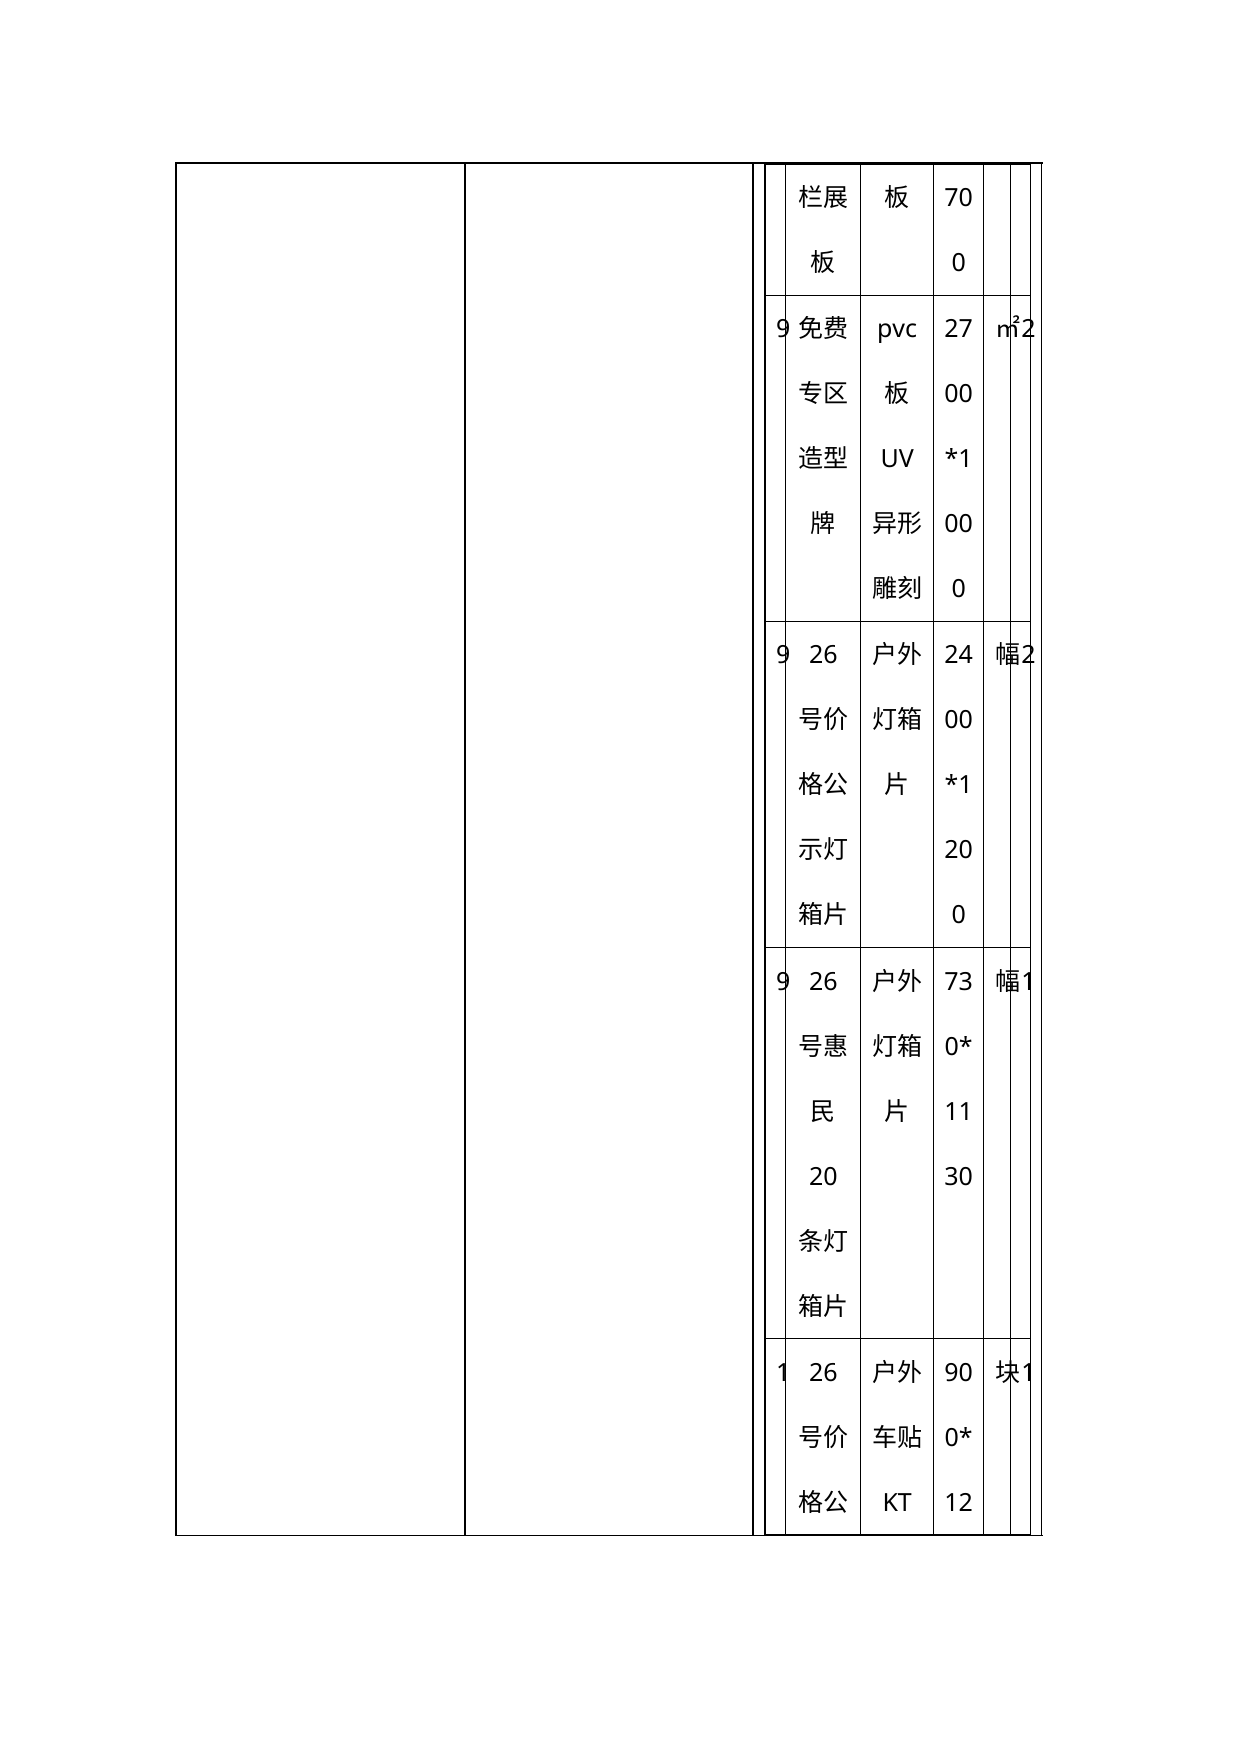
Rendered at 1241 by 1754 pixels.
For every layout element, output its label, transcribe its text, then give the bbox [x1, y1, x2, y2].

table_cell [934, 165, 983, 295]
table_cell 一、展板内容： 备注：以上费用含设计、安装、运输 二、标识标牌内容： [934, 622, 983, 947]
table_cell 一、展板内容： 备注：以上费用含设计、安装、运输 二、标识标牌内容： [786, 622, 860, 947]
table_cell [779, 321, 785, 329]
table_cell 一、展板内容： 备注：以上费用含设计、安装、运输 二、标识标牌内容： [1011, 296, 1030, 621]
table_cell 一、展板内容： 备注：以上费用含设计、安装、运输 二、标识标牌内容： [861, 622, 933, 947]
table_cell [766, 1339, 785, 1534]
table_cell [861, 165, 933, 295]
table_cell 一、展板内容： 备注：以上费用含设计、安装、运输 二、标识标牌内容： [861, 296, 933, 621]
table_cell 1 [177, 164, 464, 1535]
table_cell 一、展板内容： 备注：以上费用含设计、安装、运输 二、标识标牌内容： [934, 948, 983, 1338]
table_cell 一、展板内容： 备注：以上费用含设计、安装、运输 二、标识标牌内容： [1011, 948, 1030, 1338]
table_cell 一、展板内容： 备注：以上费用含设计、安装、运输 二、标识标牌内容： [786, 948, 860, 1338]
table_cell 一、展板内容： 备注：以上费用含设计、安装、运输 二、标识标牌内容： [984, 622, 1010, 947]
table_cell 一、展板内容： 备注：以上费用含设计、安装、运输 二、标识标牌内容： [766, 296, 785, 621]
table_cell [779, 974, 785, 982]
table_cell [466, 164, 752, 1535]
table_cell 一、展板内容： 备注：以上费用含设计、安装、运输 二、标识标牌内容： [984, 948, 1010, 1338]
table_cell 一、展板内容： 备注：以上费用含设计、安装、运输 二、标识标牌内容： [984, 296, 1010, 621]
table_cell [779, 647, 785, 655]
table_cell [984, 165, 1010, 295]
table_cell 一、展板内容： 备注：以上费用含设计、安装、运输 二、标识标牌内容： [861, 948, 933, 1338]
table_cell 一、展板内容： 备注：以上费用含设计、安装、运输 二、标识标牌内容： [786, 296, 860, 621]
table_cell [861, 1339, 933, 1534]
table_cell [786, 165, 860, 295]
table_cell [934, 1339, 983, 1534]
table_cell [1031, 164, 1041, 1535]
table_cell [786, 1339, 860, 1534]
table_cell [984, 1339, 1010, 1534]
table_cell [1011, 1339, 1030, 1534]
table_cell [1011, 165, 1030, 295]
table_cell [766, 165, 785, 295]
table_cell 一、展板内容： 备注：以上费用含设计、安装、运输 二、标识标牌内容： [766, 948, 785, 1338]
table_cell 一、展板内容： 备注：以上费用含设计、安装、运输 二、标识标牌内容： [1011, 622, 1030, 947]
table_cell 一、展板内容： 备注：以上费用含设计、安装、运输 二、标识标牌内容： [766, 622, 785, 947]
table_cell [754, 164, 764, 1535]
table_cell 一、展板内容： 备注：以上费用含设计、安装、运输 二、标识标牌内容： [934, 296, 983, 621]
